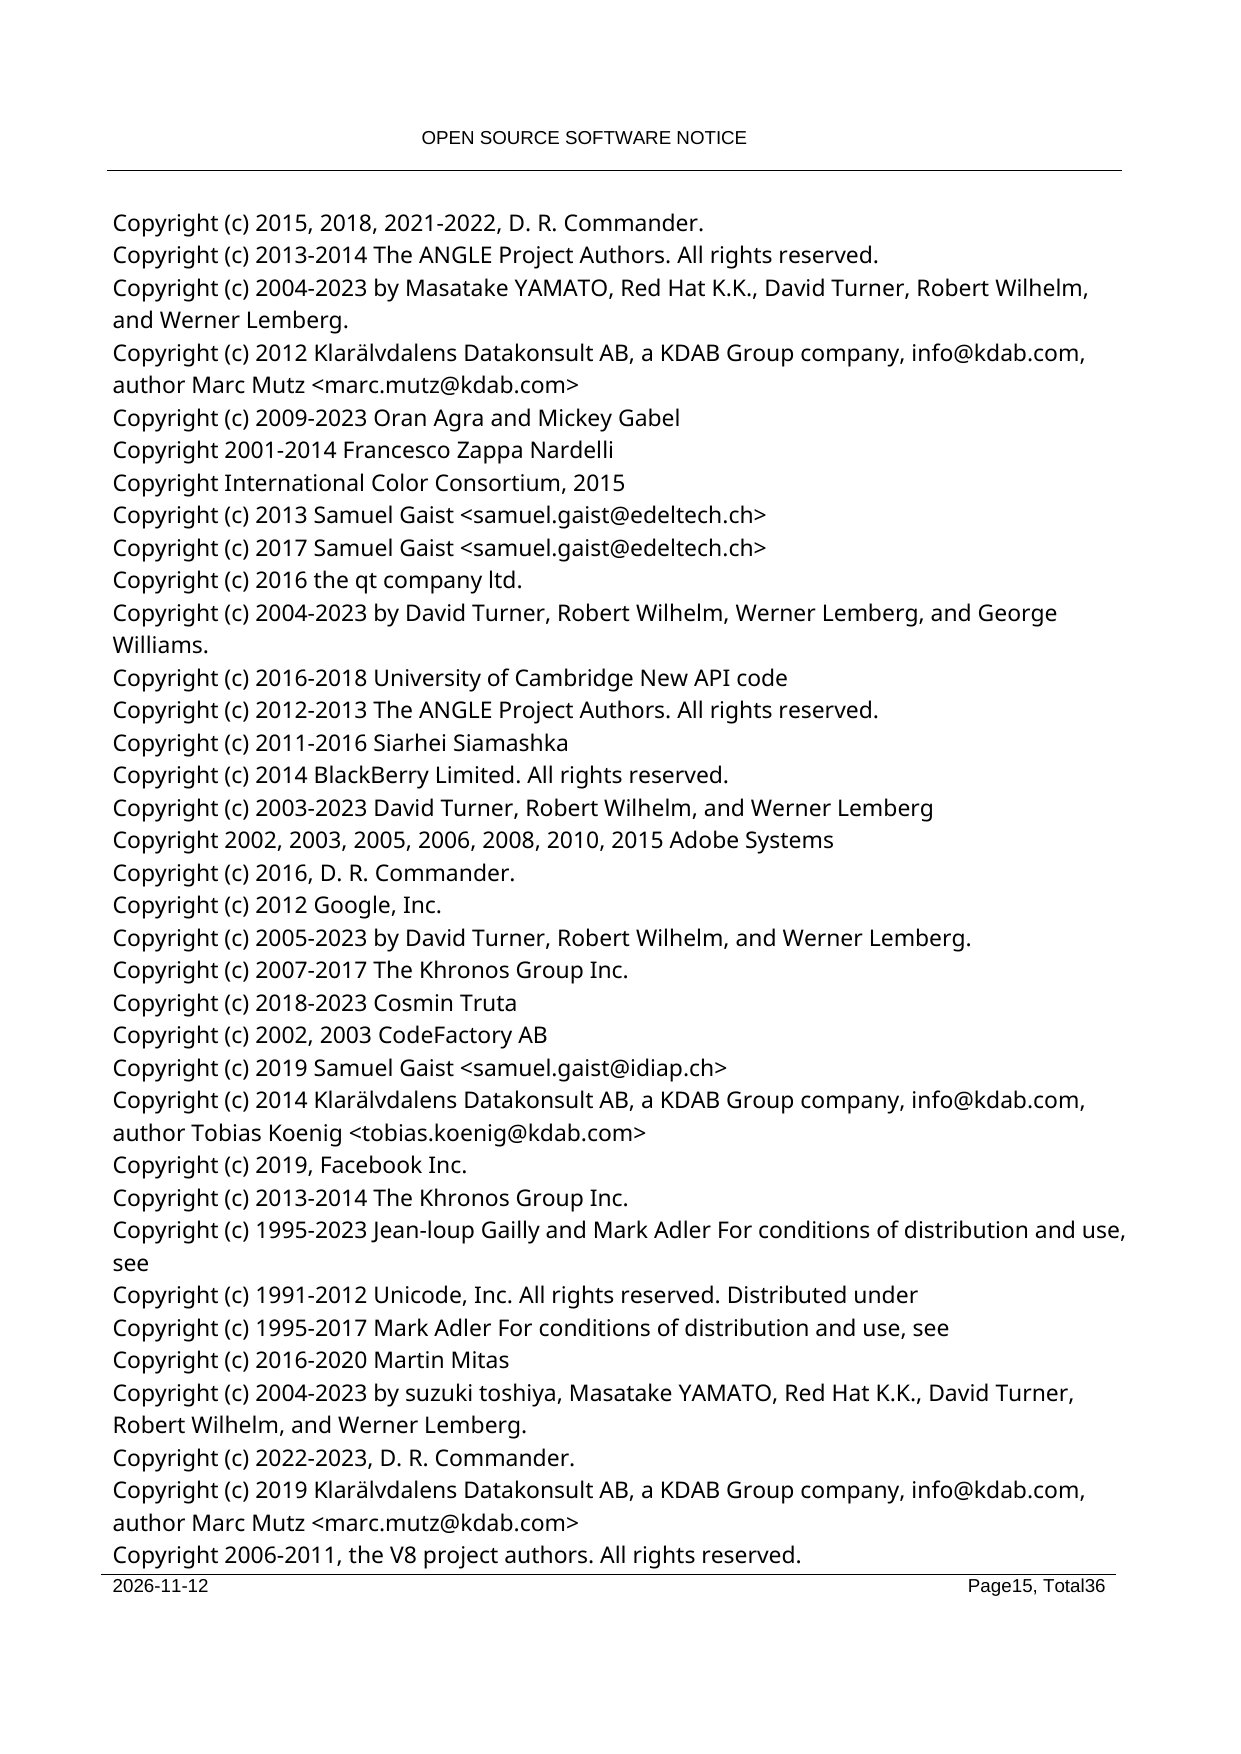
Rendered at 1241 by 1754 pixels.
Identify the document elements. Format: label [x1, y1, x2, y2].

text [112, 206, 1128, 1571]
